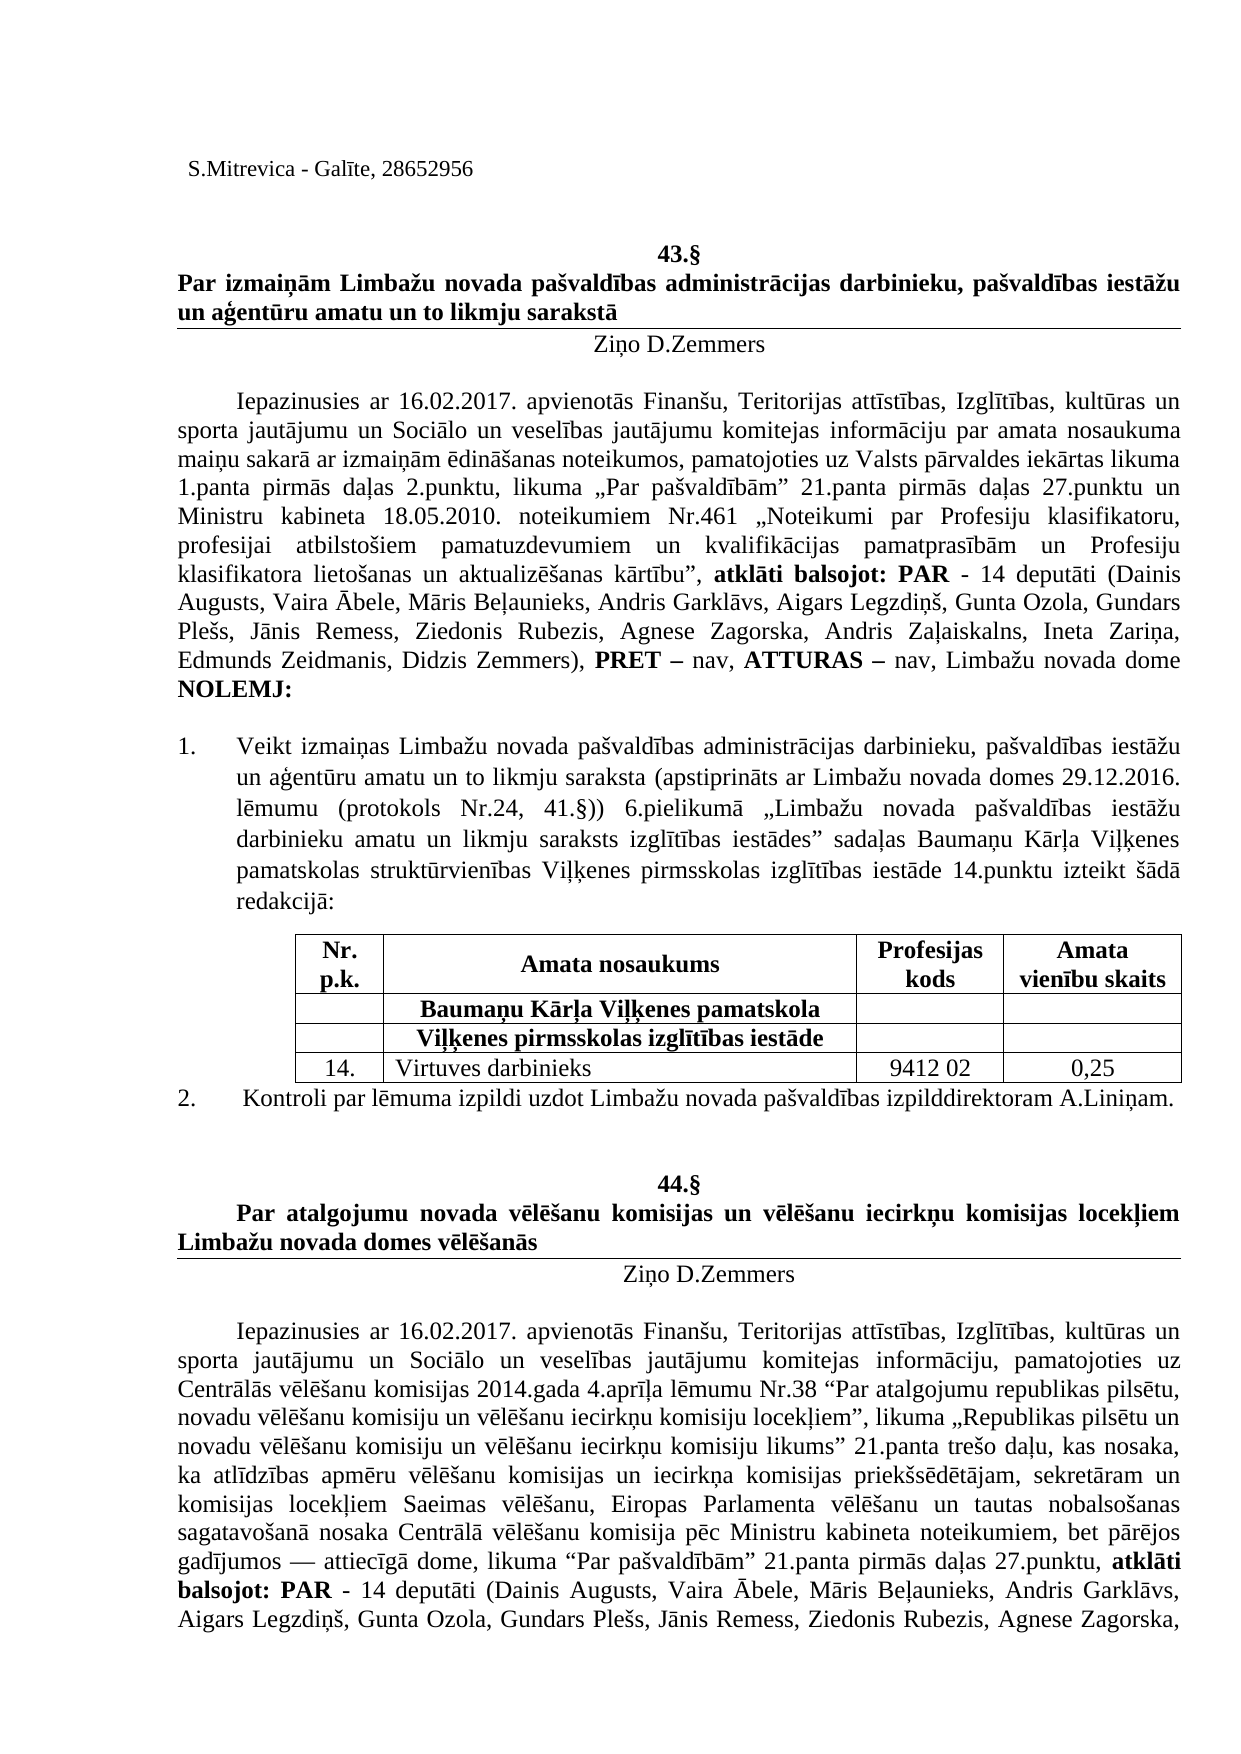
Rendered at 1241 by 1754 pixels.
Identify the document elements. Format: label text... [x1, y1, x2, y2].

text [177, 1316, 1181, 1632]
text Ziņo D.Zemmers [177, 1259, 1181, 1287]
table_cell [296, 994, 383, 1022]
text 44.§ [177, 1169, 1181, 1198]
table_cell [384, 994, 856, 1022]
text Par atalgojumu novada vēlēšanu komisijas un vēlēšanu iecirkņu komisijas locekļiem Limbažu novada domes vēlēšanās [177, 1198, 1181, 1258]
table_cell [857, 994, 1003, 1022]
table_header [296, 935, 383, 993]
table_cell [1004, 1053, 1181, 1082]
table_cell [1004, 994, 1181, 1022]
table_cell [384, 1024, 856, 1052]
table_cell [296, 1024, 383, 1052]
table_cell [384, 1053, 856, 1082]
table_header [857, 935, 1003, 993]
text Ziņo D.Zemmers [177, 329, 1181, 357]
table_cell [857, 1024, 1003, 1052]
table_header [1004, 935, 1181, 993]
text 43.§ [177, 239, 1181, 268]
list Veikt izmaiņas Limbažu novada pašvaldības administrācijas darbinieku, pašvaldības iestāžu un aģentūru amatu un to likmju saraksta (apstiprināts ar Limbažu novada domes 29.12.2016. lēmumu (protokols Nr.24, 41.§)) 6.pielikumā „Limbažu novada pašvaldības iestāžu darbinieku amatu un likmju saraksts izglītības iestādes” sadaļas Baumaņu Kārļa Viļķenes pamatskolas struktūrvienības Viļķenes pirmsskolas izglītības iestāde 14.punktu izteikt šādā redakcijā: [177, 731, 1181, 915]
text Par izmaiņām Limbažu novada pašvaldības administrācijas darbinieku, pašvaldības iestāžu un aģentūru amatu un to likmju sarakstā [177, 268, 1181, 328]
list Kontroli par lēmuma izpildi uzdot Limbažu novada pašvaldības izpilddirektoram A.Liniņam. [177, 1083, 1181, 1112]
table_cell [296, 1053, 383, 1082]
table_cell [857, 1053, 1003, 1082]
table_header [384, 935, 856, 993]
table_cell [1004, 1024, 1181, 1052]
text S.Mitrevica - Galīte, 28652956 [177, 131, 1181, 182]
text Iepazinusies ar 16.02.2017. apvienotās Finanšu, Teritorijas attīstības, Izglītības, kultūras un sporta jautājumu un Sociālo un veselības jautājumu komitejas informāciju par amata nosaukuma maiņu sakarā ar izmaiņām ēdināšanas noteikumos, pamatojoties uz Valsts pārvaldes iekārtas likuma 1.panta pirmās daļas 2.punktu, likuma „Par pašvaldībām” 21.panta pirmās daļas 27.punktu un Ministru kabineta 18.05.2010. noteikumiem Nr.461 „Noteikumi par Profesiju klasifikatoru, profesijai atbilstošiem pamatuzdevumiem un kvalifikācijas pamatprasībām un Profesiju klasifikatora lietošanas un aktualizēšanas kārtību”, atklāti balsojot: PAR - 14 deputāti (Dainis Augusts, Vaira Ābele, Māris Beļaunieks, Andris Garklāvs, Aigars Legzdiņš, Gunta Ozola, Gundars Plešs, Jānis Remess, Ziedonis Rubezis, Agnese Zagorska, Andris Zaļaiskalns, Ineta Zariņa, Edmunds Zeidmanis, Didzis Zemmers), PRET – nav, ATTURAS – nav, Limbažu novada dome NOLEMJ: [177, 386, 1181, 702]
